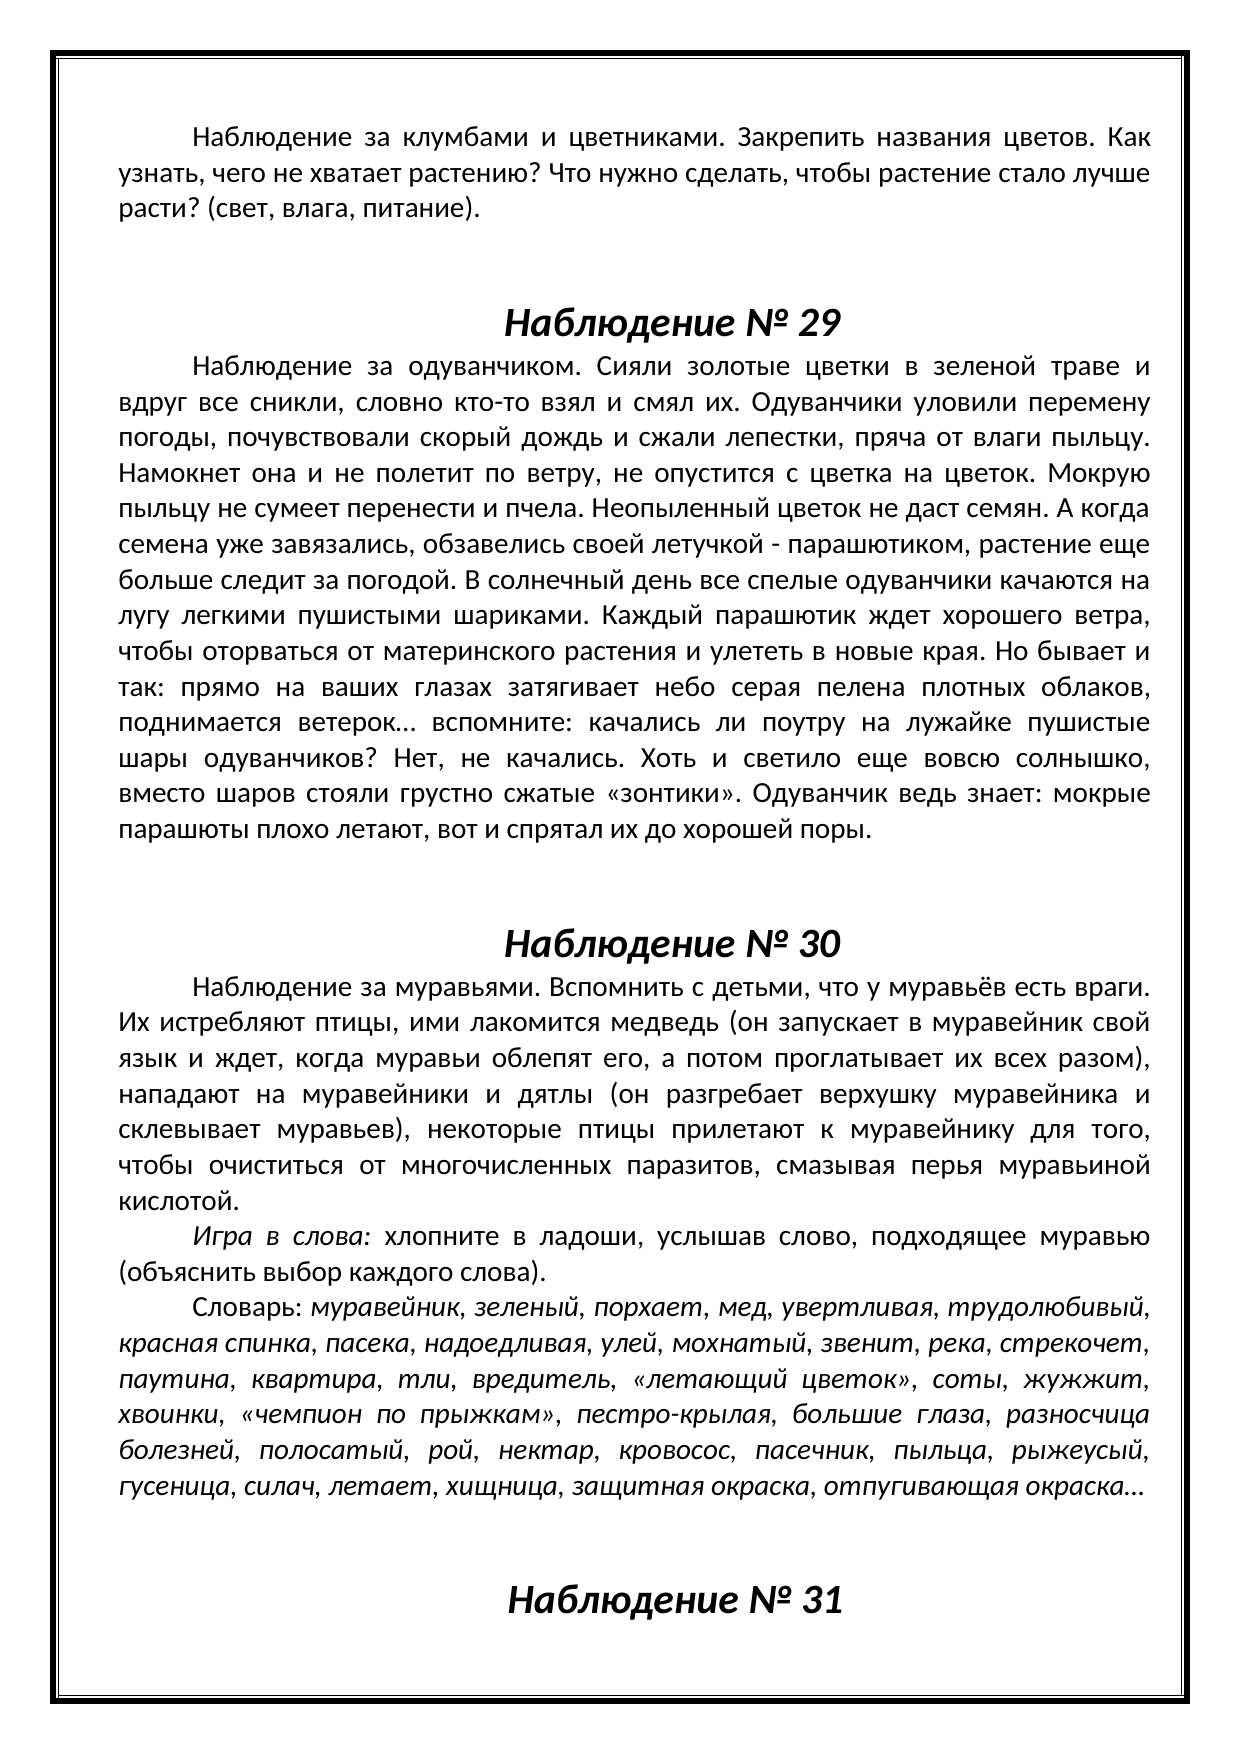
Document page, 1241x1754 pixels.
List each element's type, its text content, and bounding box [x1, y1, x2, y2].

text Наблюдение № 30 [118, 917, 1152, 968]
text Словарь: муравейник, зеленый, порхает, мед, увертливая, трудолюбивый, красная спинка, пасека, надоедливая, улей, мохнатый, звенит, река, стрекочет, паутина, квартира, тли, вредитель, «летающий цветок», соты, жужжит, хвоинки, «чемпион по прыжкам», пестро-крылая, большие глаза, разносчица болезней, полосатый, рой, нектар, кровосос, пасечник, пыльца, рыжеусый, гусеница, силач, летает, хищница, защитная окраска, отпугивающая окраска… [118, 1288, 1152, 1502]
text Наблюдение за клумбами и цветниками. Закрепить названия цветов. Как узнать, чего не хватает растению? Что нужно сделать, чтобы растение стало лучше расти? (свет, влага, питание). [118, 118, 1152, 225]
text Наблюдение № 29 [118, 296, 1152, 347]
text Наблюдение за одуванчиком. Сияли золотые цветки в зеленой траве и вдруг все сникли, словно кто-то взял и смял их. Одуванчики уловили перемену погоды, почувствовали скорый дождь и сжали лепестки, пряча от влаги пыльцу. Намокнет она и не полетит по ветру, не опустится с цветка на цветок. Мокрую пыльцу не сумеет перенести и пчела. Неопыленный цветок не даст семян. А когда семена уже завязались, обзавелись своей летучкой - парашютиком, растение еще больше следит за погодой. В солнечный день все спелые одуванчики качаются на лугу легкими пушистыми шариками. Каждый парашютик ждет хорошего ветра, чтобы оторваться от материнского растения и улететь в новые края. Но бывает и так: прямо на ваших глазах затягивает небо серая пелена плотных облаков, поднимается ветерок… вспомните: качались ли поутру на лужайке пушистые шары одуванчиков? Нет, не качались. Хоть и светило еще вовсю солнышко, вместо шаров стояли грустно сжатые «зонтики». Одуванчик ведь знает: мокрые парашюты плохо летают, вот и спрятал их до хорошей поры. [118, 347, 1152, 846]
text Игра в слова: хлопните в ладоши, услышав слово, подходящее муравью (объяснить выбор каждого слова). [118, 1217, 1152, 1288]
text Наблюдение № 31 [118, 1573, 1152, 1624]
text Наблюдение за муравьями. Вспомнить с детьми, что у муравьёв есть враги. Их истребляют птицы, ими лакомится медведь (он запускает в муравейник свой язык и ждет, когда муравьи облепят его, а потом проглатывает их всех разом), нападают на муравейники и дятлы (он разгребает верхушку муравейника и склевывает муравьев), некоторые птицы прилетают к муравейнику для того, чтобы очиститься от многочисленных паразитов, смазывая перья муравьиной кислотой. [118, 968, 1152, 1217]
